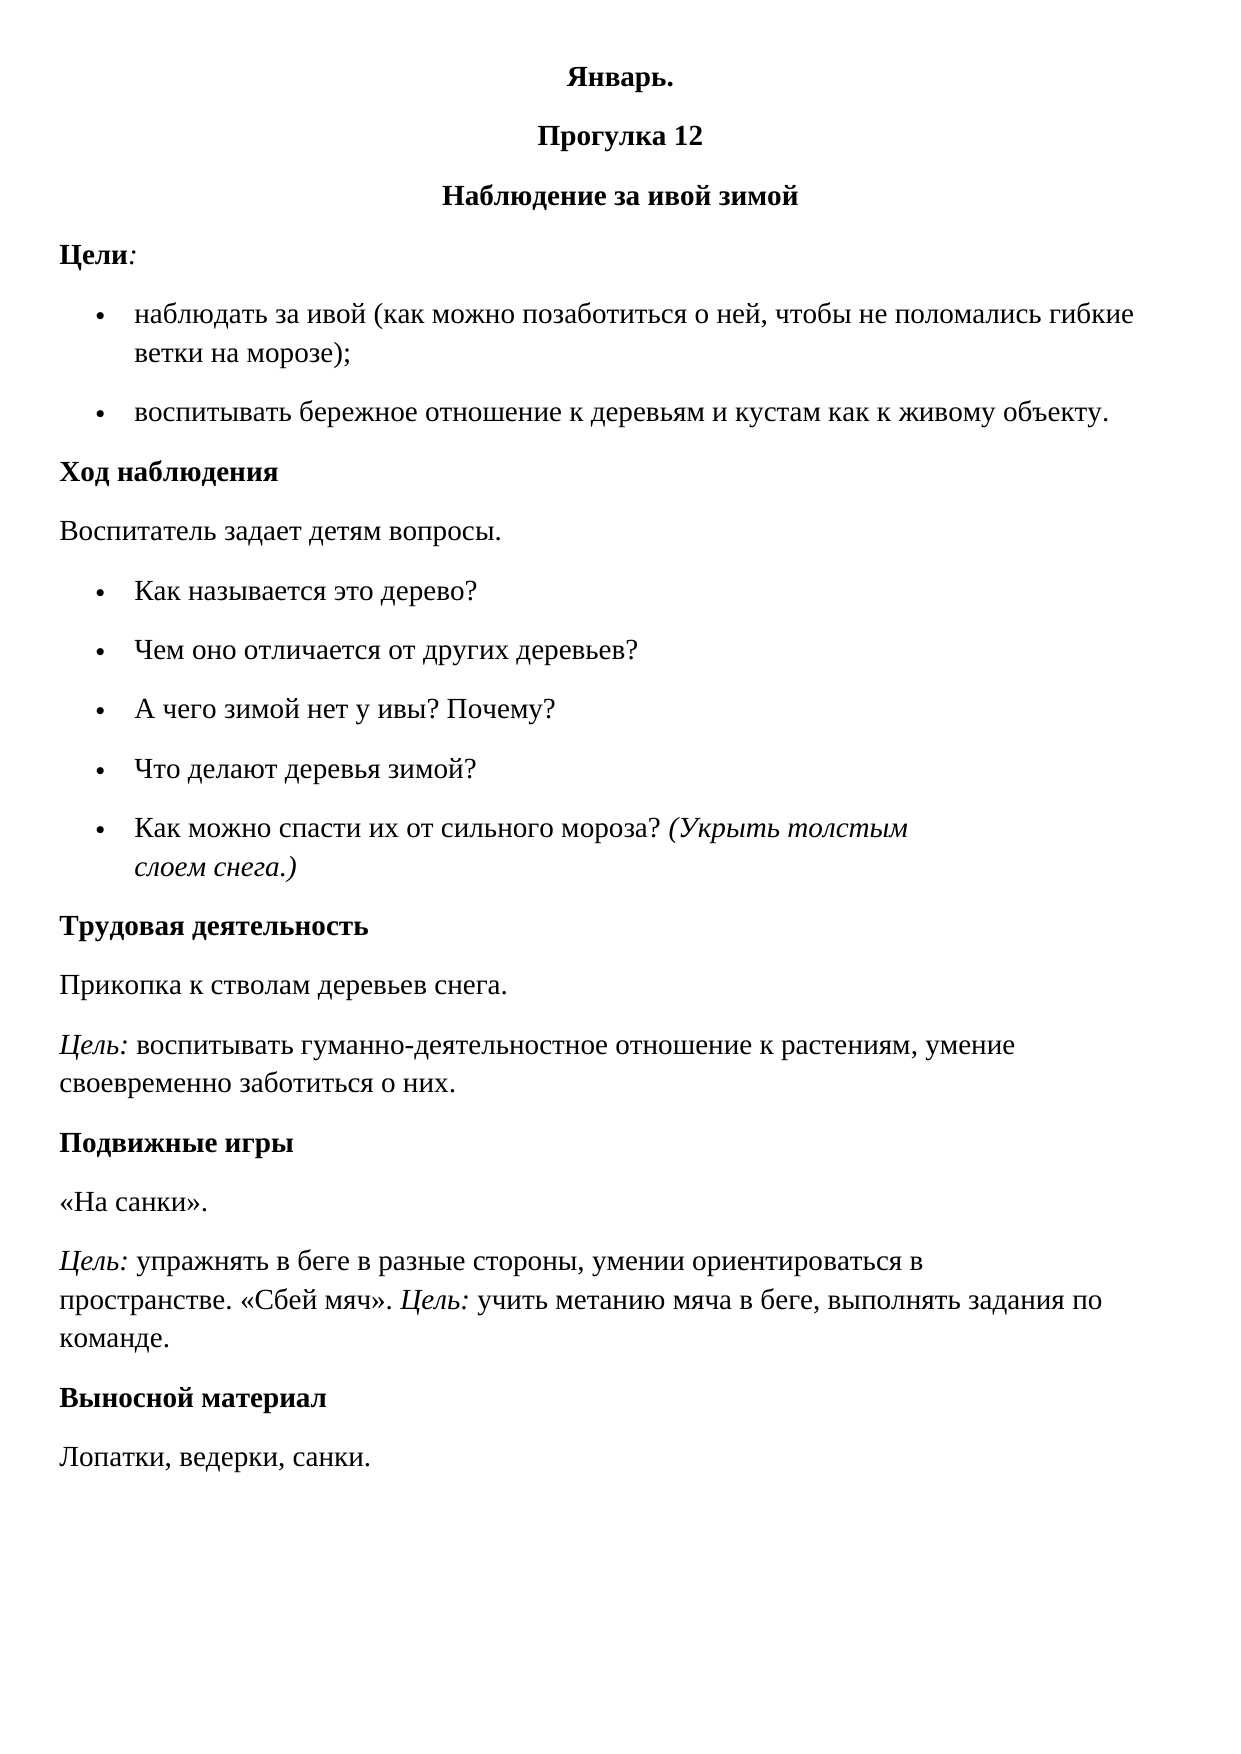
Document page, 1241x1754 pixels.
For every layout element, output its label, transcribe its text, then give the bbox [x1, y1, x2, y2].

text Ход наблюдения [59, 454, 1181, 487]
text Лопатки, ведерки, санки. [59, 1439, 1181, 1473]
list воспитывать бережное отношение к деревьям и кустам как к живому объекту. [97, 394, 1181, 428]
text Цель: упражнять в беге в разные стороны, умении ориентироваться в пространстве. «Сбей мяч». Цель: учить метанию мяча в беге, выполнять задания по команде. [59, 1243, 1181, 1354]
text Январь. [59, 59, 1181, 93]
list Как называется это дерево? [97, 573, 1181, 606]
list наблюдать за ивой (как можно позаботиться о ней, чтобы не поломались гибкие ветки на морозе); [97, 297, 1181, 369]
text Цель: воспитывать гуманно-деятельностное отношение к растениям, умение своевременно заботиться о них. [59, 1027, 1181, 1099]
text Воспитатель задает детям вопросы. [59, 513, 1181, 547]
text Цели: [59, 237, 1181, 271]
list А чего зимой нет у ивы? Почему? [97, 691, 1181, 725]
text Трудовая деятельность [59, 908, 1181, 942]
list Как можно спасти их от сильного мороза? (Укрыть толстым слоем снега.) [97, 810, 1181, 882]
text Наблюдение за ивой зимой [59, 178, 1181, 211]
text Выносной материал [59, 1380, 1181, 1413]
text Подвижные игры [59, 1125, 1181, 1158]
list Чем оно отличается от других деревьев? [97, 632, 1181, 666]
text Прогулка 12 [59, 118, 1181, 152]
text Прикопка к стволам деревьев снега. [59, 967, 1181, 1001]
text «На санки». [59, 1184, 1181, 1218]
list Что делают деревья зимой? [97, 751, 1181, 784]
